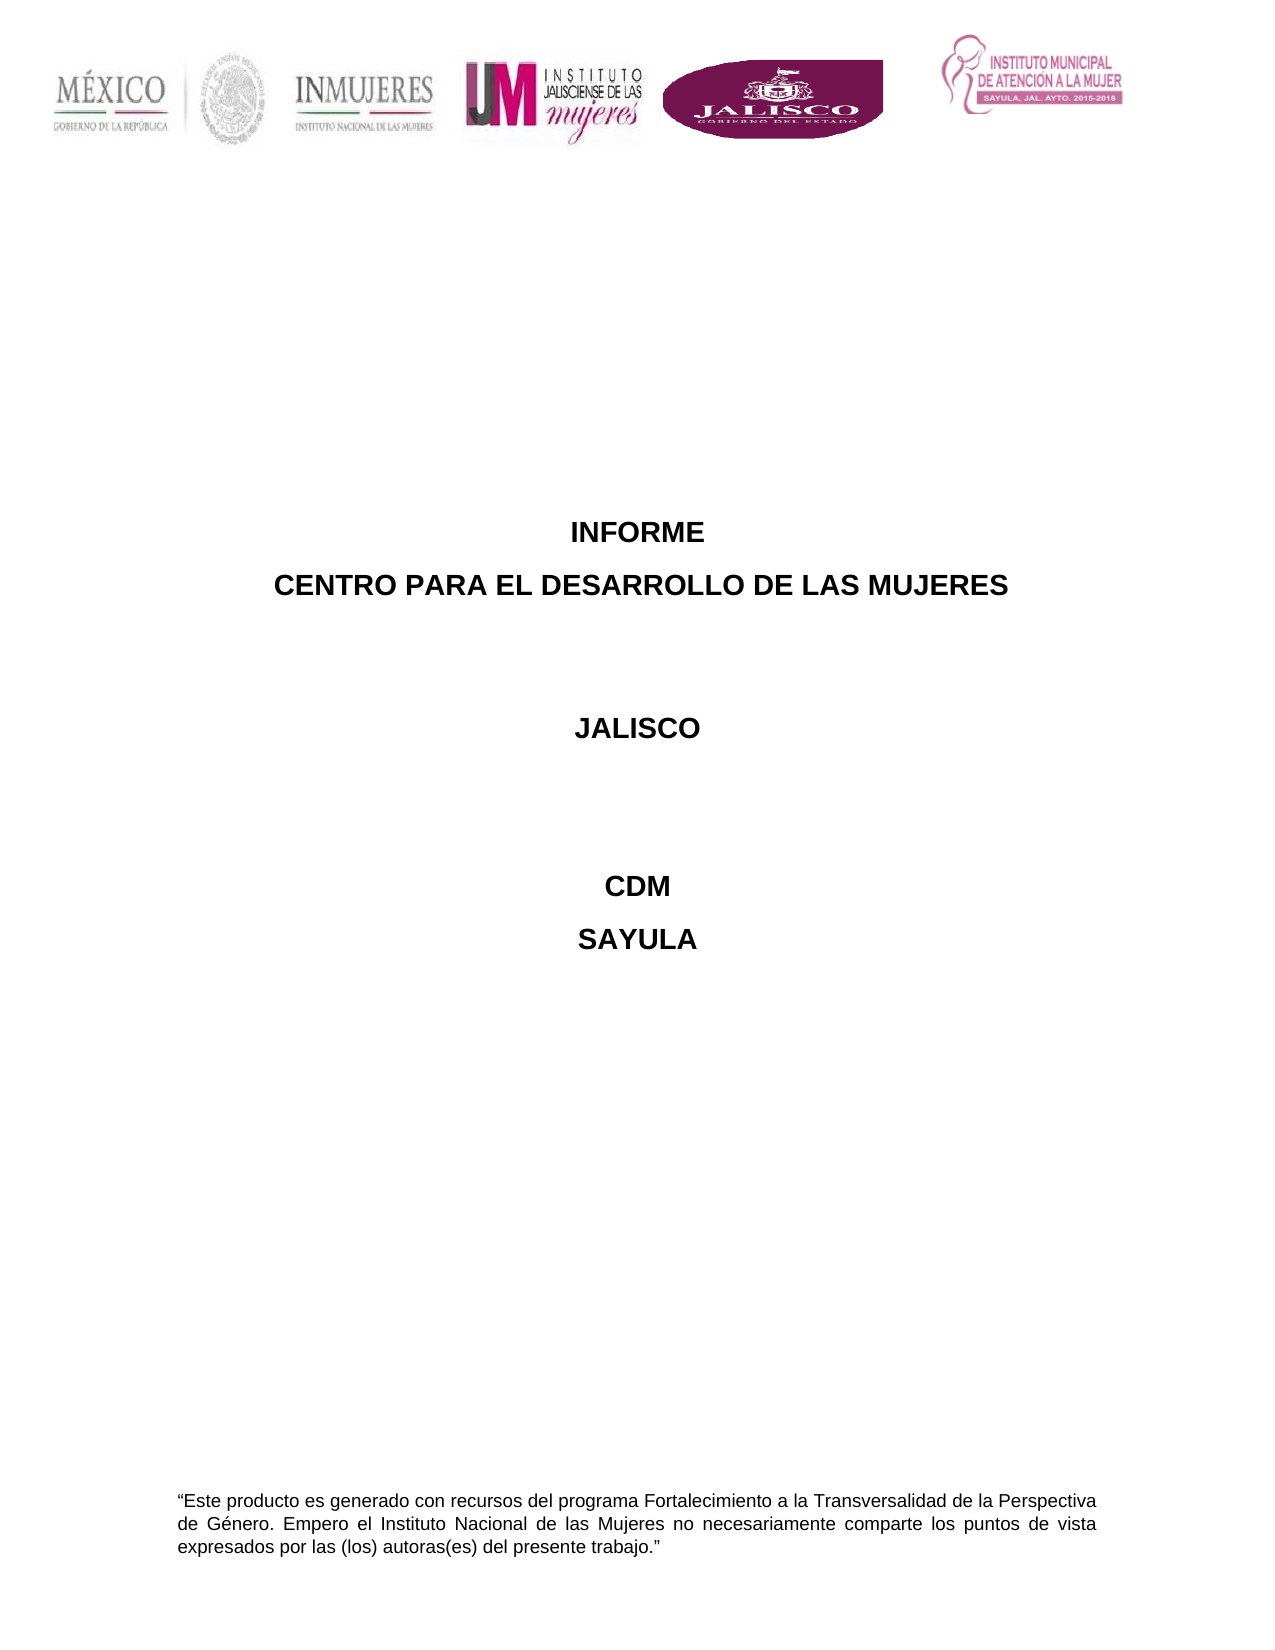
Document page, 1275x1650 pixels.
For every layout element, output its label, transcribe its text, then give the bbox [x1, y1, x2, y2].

text CDM [177, 869, 1098, 903]
text CENTRO PARA EL DESARROLLO DE LAS MUJERES [177, 568, 1098, 601]
text INFORME [177, 515, 1098, 549]
text JALISCO [177, 711, 1098, 744]
picture [936, 34, 1124, 113]
picture [53, 45, 884, 149]
text SAYULA [177, 922, 1098, 956]
